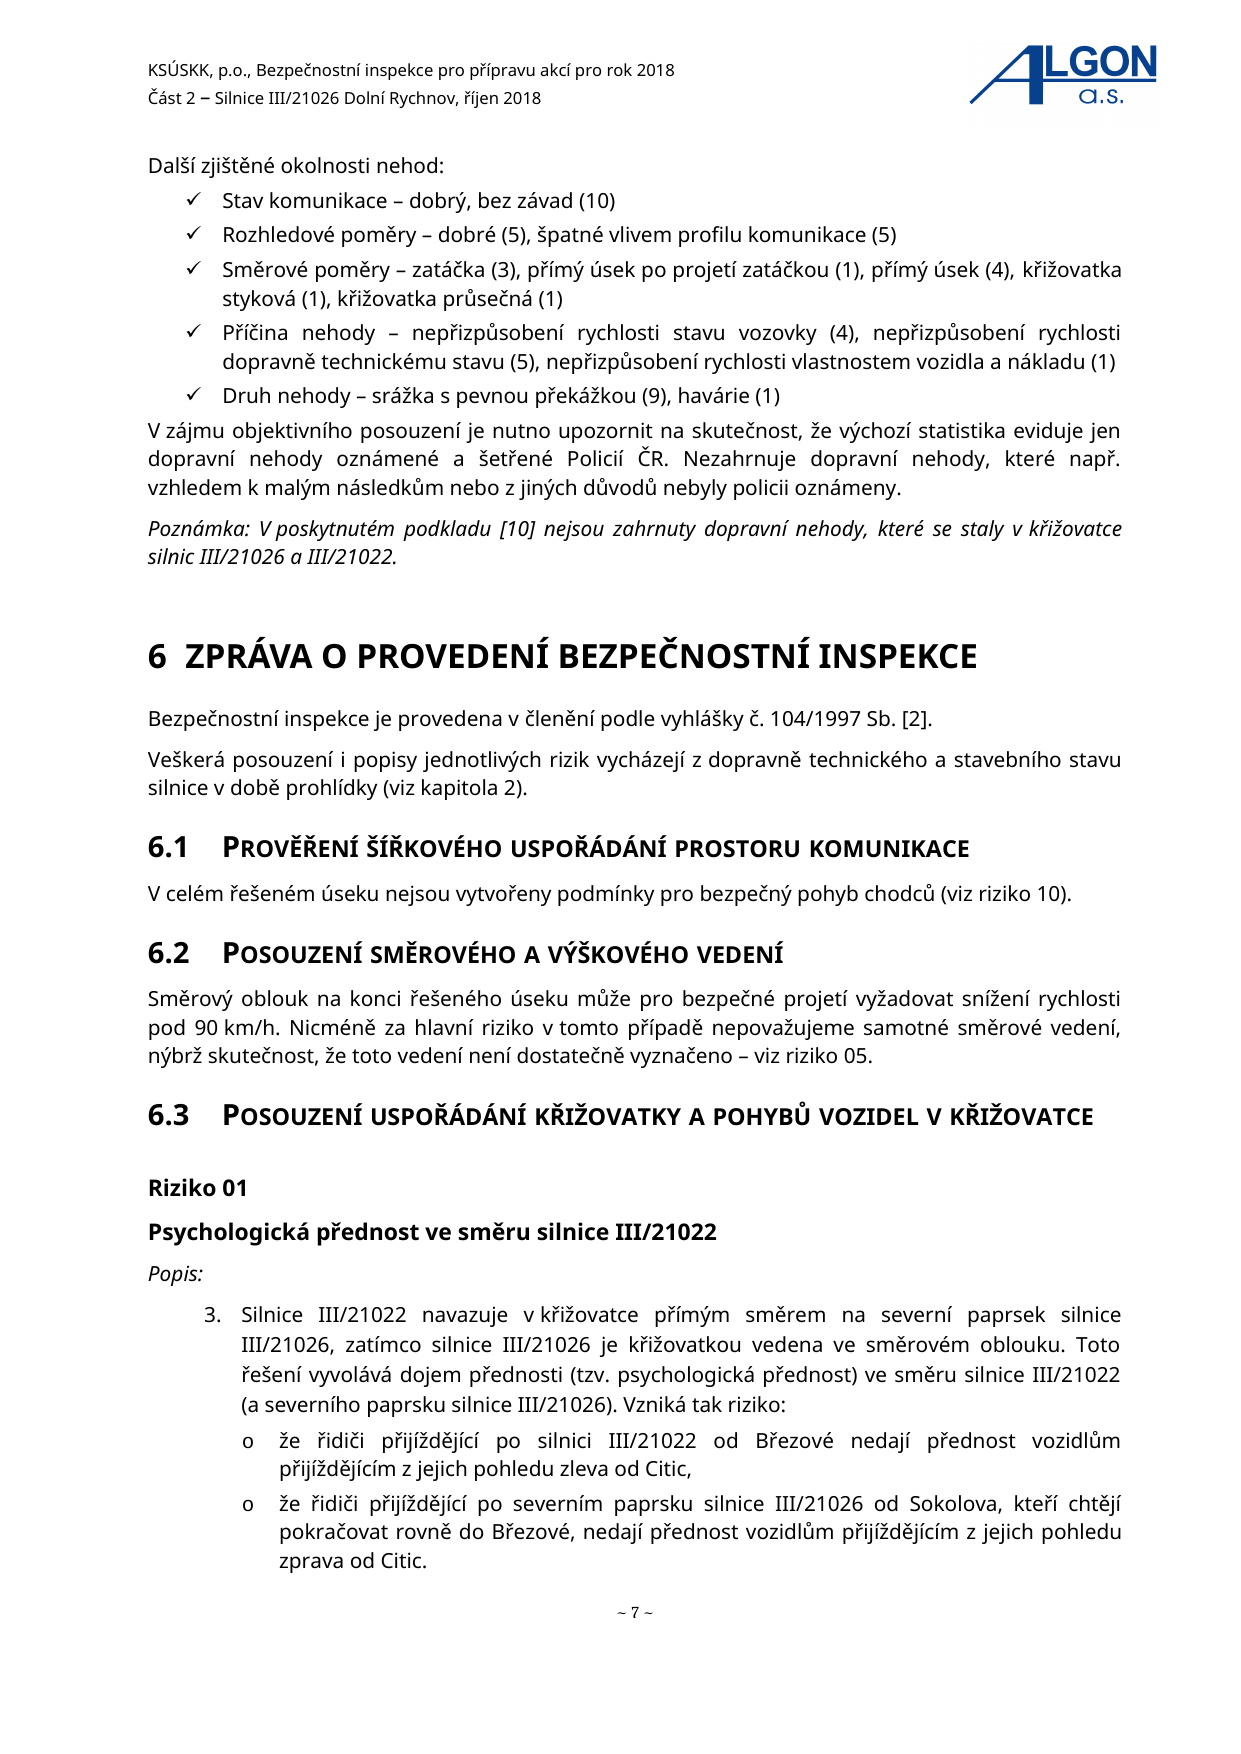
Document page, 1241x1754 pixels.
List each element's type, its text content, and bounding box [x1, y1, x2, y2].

subtitle Posouzení směrového a výškového vedení [148, 932, 1122, 972]
text Další zjištěné okolnosti nehod: [148, 151, 1122, 179]
subtitle Posouzení uspořádání křižovatky a pohybů vozidel v křižovatce [148, 1095, 1122, 1134]
text V celém řešeném úseku nejsou vytvořeny podmínky pro bezpečný pohyb chodců (viz riziko 10). [148, 879, 1122, 907]
list Stav komunikace – dobrý, bez závad (10) [185, 186, 1122, 214]
text Psychologická přednost ve směru silnice III/21022 [148, 1216, 1122, 1247]
text Směrový oblouk na konci řešeného úseku může pro bezpečné projetí vyžadovat snížení rychlosti pod 90 km/h. Nicméně za hlavní riziko v tomto případě nepovažujeme samotné směrové vedení, nýbrž skutečnost, že toto vedení není dostatečně vyznačeno – viz riziko 05. [148, 984, 1122, 1070]
list Příčina nehody – nepřizpůsobení rychlosti stavu vozovky (4), nepřizpůsobení rychlosti dopravně technickému stavu (5), nepřizpůsobení rychlosti vlastnostem vozidla a nákladu (1) [185, 318, 1122, 375]
subtitle Prověření šířkového uspořádání prostoru komunikace [148, 827, 1122, 866]
text Veškerá posouzení i popisy jednotlivých rizik vycházejí z dopravně technického a stavebního stavu silnice v době prohlídky (viz kapitola 2). [148, 745, 1122, 802]
list Silnice III/21022 navazuje v křižovatce přímým směrem na severní paprsek silnice III/21026, zatímco silnice III/21026 je křižovatkou vedena ve směrovém oblouku. Toto řešení vyvolává dojem přednosti (tzv. psychologická přednost) ve směru silnice III/21022 (a severního paprsku silnice III/21026). Vzniká tak riziko: [204, 1300, 1122, 1418]
subtitle Zpráva o provedení bezpečnostní inspekce [148, 633, 1122, 679]
picture [965, 42, 1161, 132]
text Riziko 01 [148, 1172, 1122, 1203]
text Popis: [148, 1259, 1122, 1288]
list Rozhledové poměry – dobré (5), špatné vlivem profilu komunikace (5) [185, 221, 1122, 249]
text Poznámka: V poskytnutém podkladu [10] nejsou zahrnuty dopravní nehody, které se staly v křižovatce silnic III/21026 a III/21022. [148, 514, 1122, 571]
list že řidiči přijíždějící po silnici III/21022 od Březové nedají přednost vozidlům přijíždějícím z jejich pohledu zleva od Citic, [242, 1426, 1122, 1483]
list že řidiči přijíždějící po severním paprsku silnice III/21026 od Sokolova, kteří chtějí pokračovat rovně do Březové, nedají přednost vozidlům přijíždějícím z jejich pohledu zprava od Citic. [242, 1489, 1122, 1574]
list Druh nehody – srážka s pevnou překážkou (9), havárie (1) [185, 381, 1122, 410]
text Bezpečnostní inspekce je provedena v členění podle vyhlášky č. 104/1997 Sb. [2]. [148, 704, 1122, 732]
list Směrové poměry – zatáčka (3), přímý úsek po projetí zatáčkou (1), přímý úsek (4), křižovatka styková (1), křižovatka průsečná (1) [185, 255, 1122, 312]
text V zájmu objektivního posouzení je nutno upozornit na skutečnost, že výchozí statistika eviduje jen dopravní nehody oznámené a šetřené Policií ČR. Nezahrnuje dopravní nehody, které např. vzhledem k malým následkům nebo z jiných důvodů nebyly policii oznámeny. [148, 416, 1122, 501]
